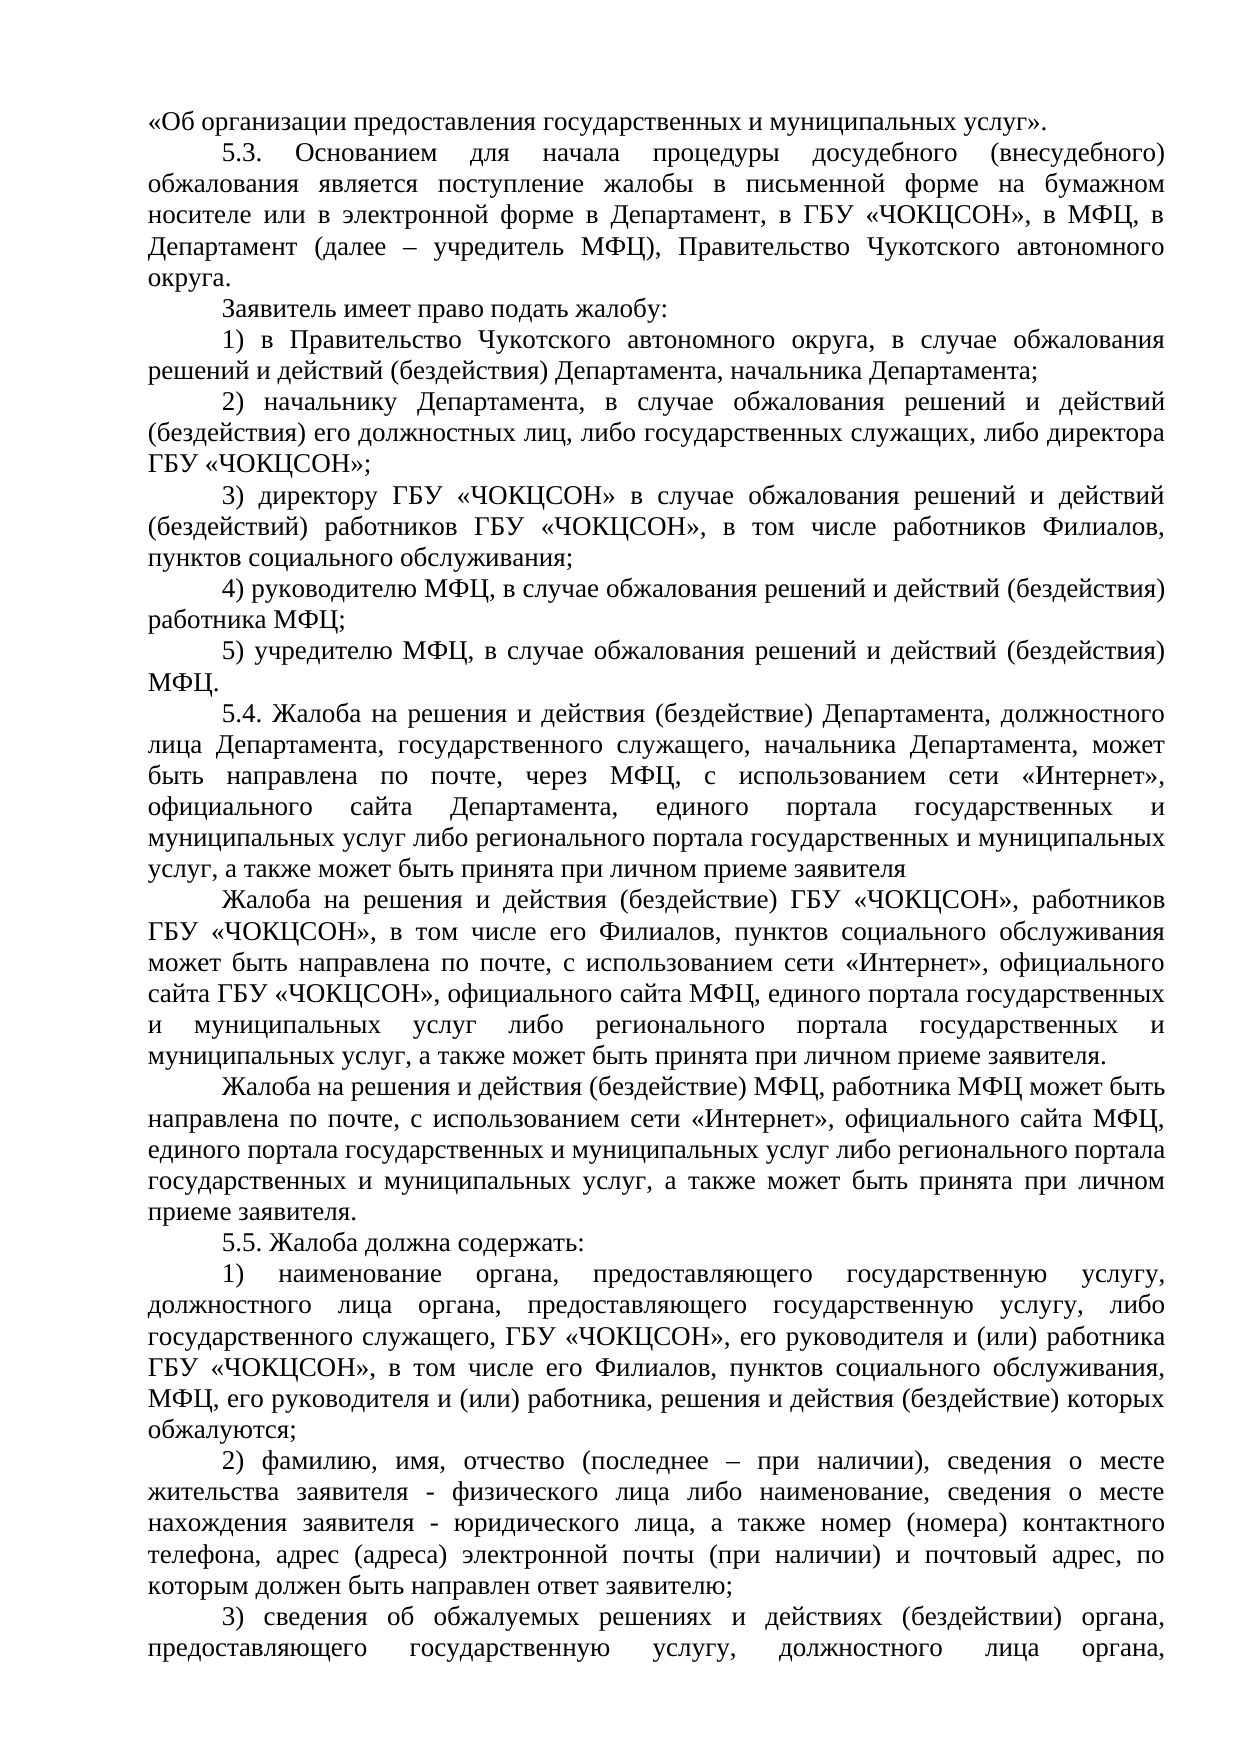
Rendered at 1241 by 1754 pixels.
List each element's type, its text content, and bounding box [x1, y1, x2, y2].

text 3) директору ГБУ «ЧОКЦСОН» в случае обжалования решений и действий (бездействий) работников ГБУ «ЧОКЦСОН», в том числе работников Филиалов, пунктов социального обслуживания; [148, 479, 1166, 572]
text 1) в Правительство Чукотского автономного округа, в случае обжалования решений и действий (бездействия) Департамента, начальника Департамента; [148, 323, 1166, 385]
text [148, 1600, 1166, 1662]
text 5.5. Жалоба должна содержать: [148, 1226, 1166, 1257]
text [148, 105, 1166, 136]
text 2) фамилию, имя, отчество (последнее – при наличии), сведения о месте жительства заявителя - физического лица либо наименование, сведения о месте нахождения заявителя - юридического лица, а также номер (номера) контактного телефона, адрес (адреса) электронной почты (при наличии) и почтовый адрес, по которым должен быть направлен ответ заявителю; [148, 1444, 1166, 1600]
text 5.3. Основанием для начала процедуры досудебного (внесудебного) обжалования является поступление жалобы в письменной форме на бумажном носителе или в электронной форме в Департамент, в ГБУ «ЧОКЦСОН», в МФЦ, в Департамент (далее – учредитель МФЦ), Правительство Чукотского автономного округа. [148, 136, 1166, 292]
text 1) наименование органа, предоставляющего государственную услугу, должностного лица органа, предоставляющего государственную услугу, либо государственного служащего, ГБУ «ЧОКЦСОН», его руководителя и (или) работника ГБУ «ЧОКЦСОН», в том числе его Филиалов, пунктов социального обслуживания, МФЦ, его руководителя и (или) работника, решения и действия (бездействие) которых обжалуются; [148, 1257, 1166, 1444]
text Жалоба на решения и действия (бездействие) МФЦ, работника МФЦ может быть направлена по почте, с использованием сети «Интернет», официального сайта МФЦ, единого портала государственных и муниципальных услуг либо регионального портала государственных и муниципальных услуг, а также может быть принята при личном приеме заявителя. [148, 1071, 1166, 1226]
text 5) учредителю МФЦ, в случае обжалования решений и действий (бездействия) МФЦ. [148, 634, 1166, 697]
text Заявитель имеет право подать жалобу: [148, 292, 1166, 323]
text 5.4. Жалоба на решения и действия (бездействие) Департамента, должностного лица Департамента, государственного служащего, начальника Департамента, может быть направлена по почте, через МФЦ, с использованием сети «Интернет», официального сайта Департамента, единого портала государственных и муниципальных услуг либо регионального портала государственных и муниципальных услуг, а также может быть принята при личном приеме заявителя [148, 697, 1166, 884]
text 2) начальнику Департамента, в случае обжалования решений и действий (бездействия) его должностных лиц, либо государственных служащих, либо директора ГБУ «ЧОКЦСОН»; [148, 385, 1166, 479]
text 4) руководителю МФЦ, в случае обжалования решений и действий (бездействия) работника МФЦ; [148, 572, 1166, 634]
text Жалоба на решения и действия (бездействие) ГБУ «ЧОКЦСОН», работников ГБУ «ЧОКЦСОН», в том числе его Филиалов, пунктов социального обслуживания может быть направлена по почте, с использованием сети «Интернет», официального сайта ГБУ «ЧОКЦСОН», официального сайта МФЦ, единого портала государственных и муниципальных услуг либо регионального портала государственных и муниципальных услуг, а также может быть принята при личном приеме заявителя. [148, 884, 1166, 1071]
